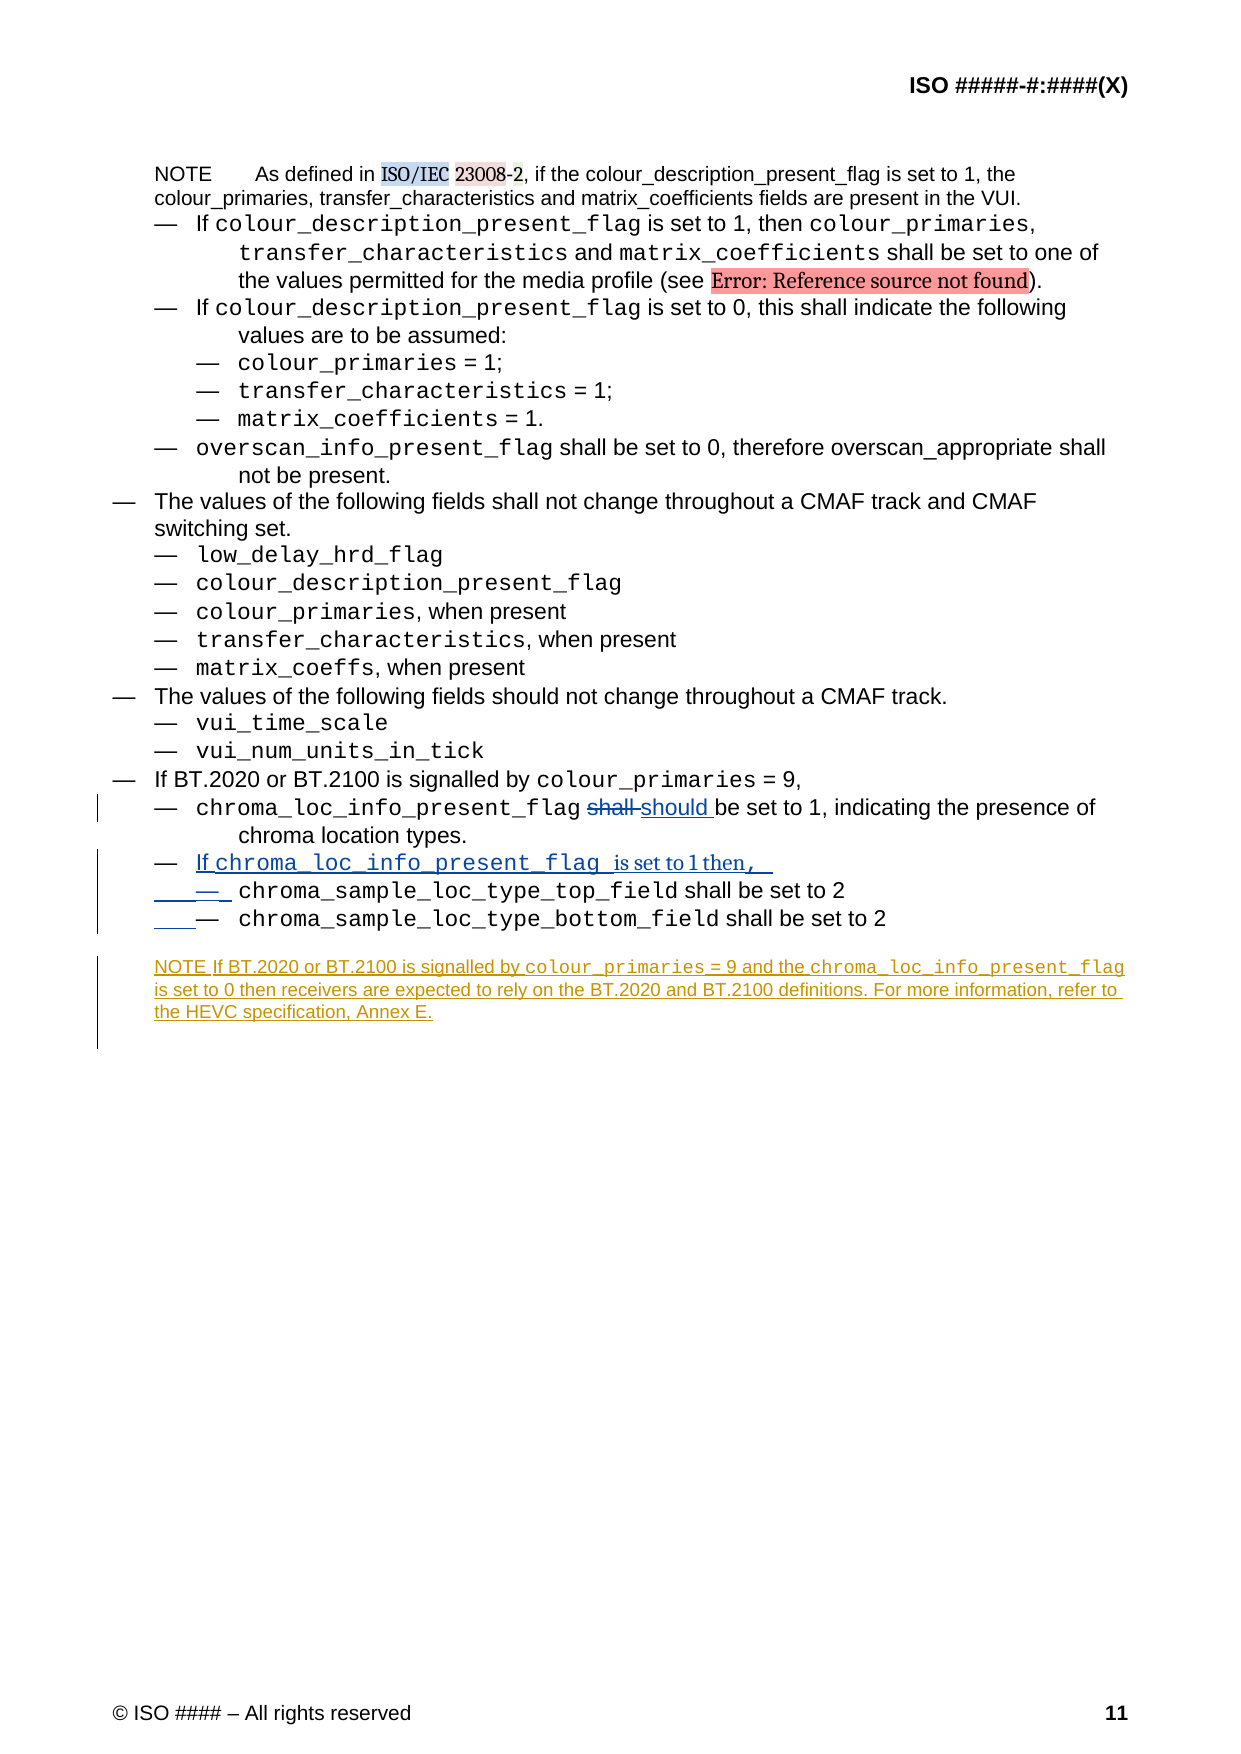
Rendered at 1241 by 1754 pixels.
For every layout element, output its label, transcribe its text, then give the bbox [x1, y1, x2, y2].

list — If BT.2020 or BT.2100 is signalled by colour_primaries = 9, [112, 766, 1128, 794]
list — [154, 849, 1128, 877]
list — The values of the following fields should not change throughout a CMAF track. [112, 683, 1128, 709]
list — low_delay_hrd_flag [154, 541, 1128, 569]
list — overscan_info_present_flag shall be set to 0, therefore overscan_appropriate shall not be present. [154, 434, 1128, 488]
list — The values of the following fields shall not change throughout a CMAF track and CMAF switching set. [112, 488, 1128, 541]
list — colour_primaries = 1; [196, 349, 1128, 377]
list — transfer_characteristics, when present [154, 626, 1128, 654]
list — transfer_characteristics = 1; [196, 377, 1128, 405]
list — matrix_coeffs, when present [154, 654, 1128, 683]
list chroma_sample_loc_type_top_field shall be set to 2 [154, 877, 1128, 905]
list — chroma_loc_info_present_flag be set to 1, indicating the presence of chroma location types. [154, 794, 1128, 849]
list — chroma_sample_loc_type_bottom_field shall be set to 2 [154, 905, 1128, 934]
text NOTE As defined in ISO/IEC 23008-2, if the colour_description_present_flag is set to 1, the colour_primaries, transfer_characteristics and matrix_coefficients fields are present in the VUI. [154, 161, 1128, 210]
list — colour_description_present_flag [154, 569, 1128, 598]
list — vui_num_units_in_tick [154, 737, 1128, 766]
list — colour_primaries, when present [154, 598, 1128, 626]
list — vui_time_scale [154, 709, 1128, 737]
list — If colour_description_present_flag is set to 0, this shall indicate the following values are to be assumed: [154, 294, 1128, 349]
list — matrix_coefficients = 1. [196, 405, 1128, 434]
